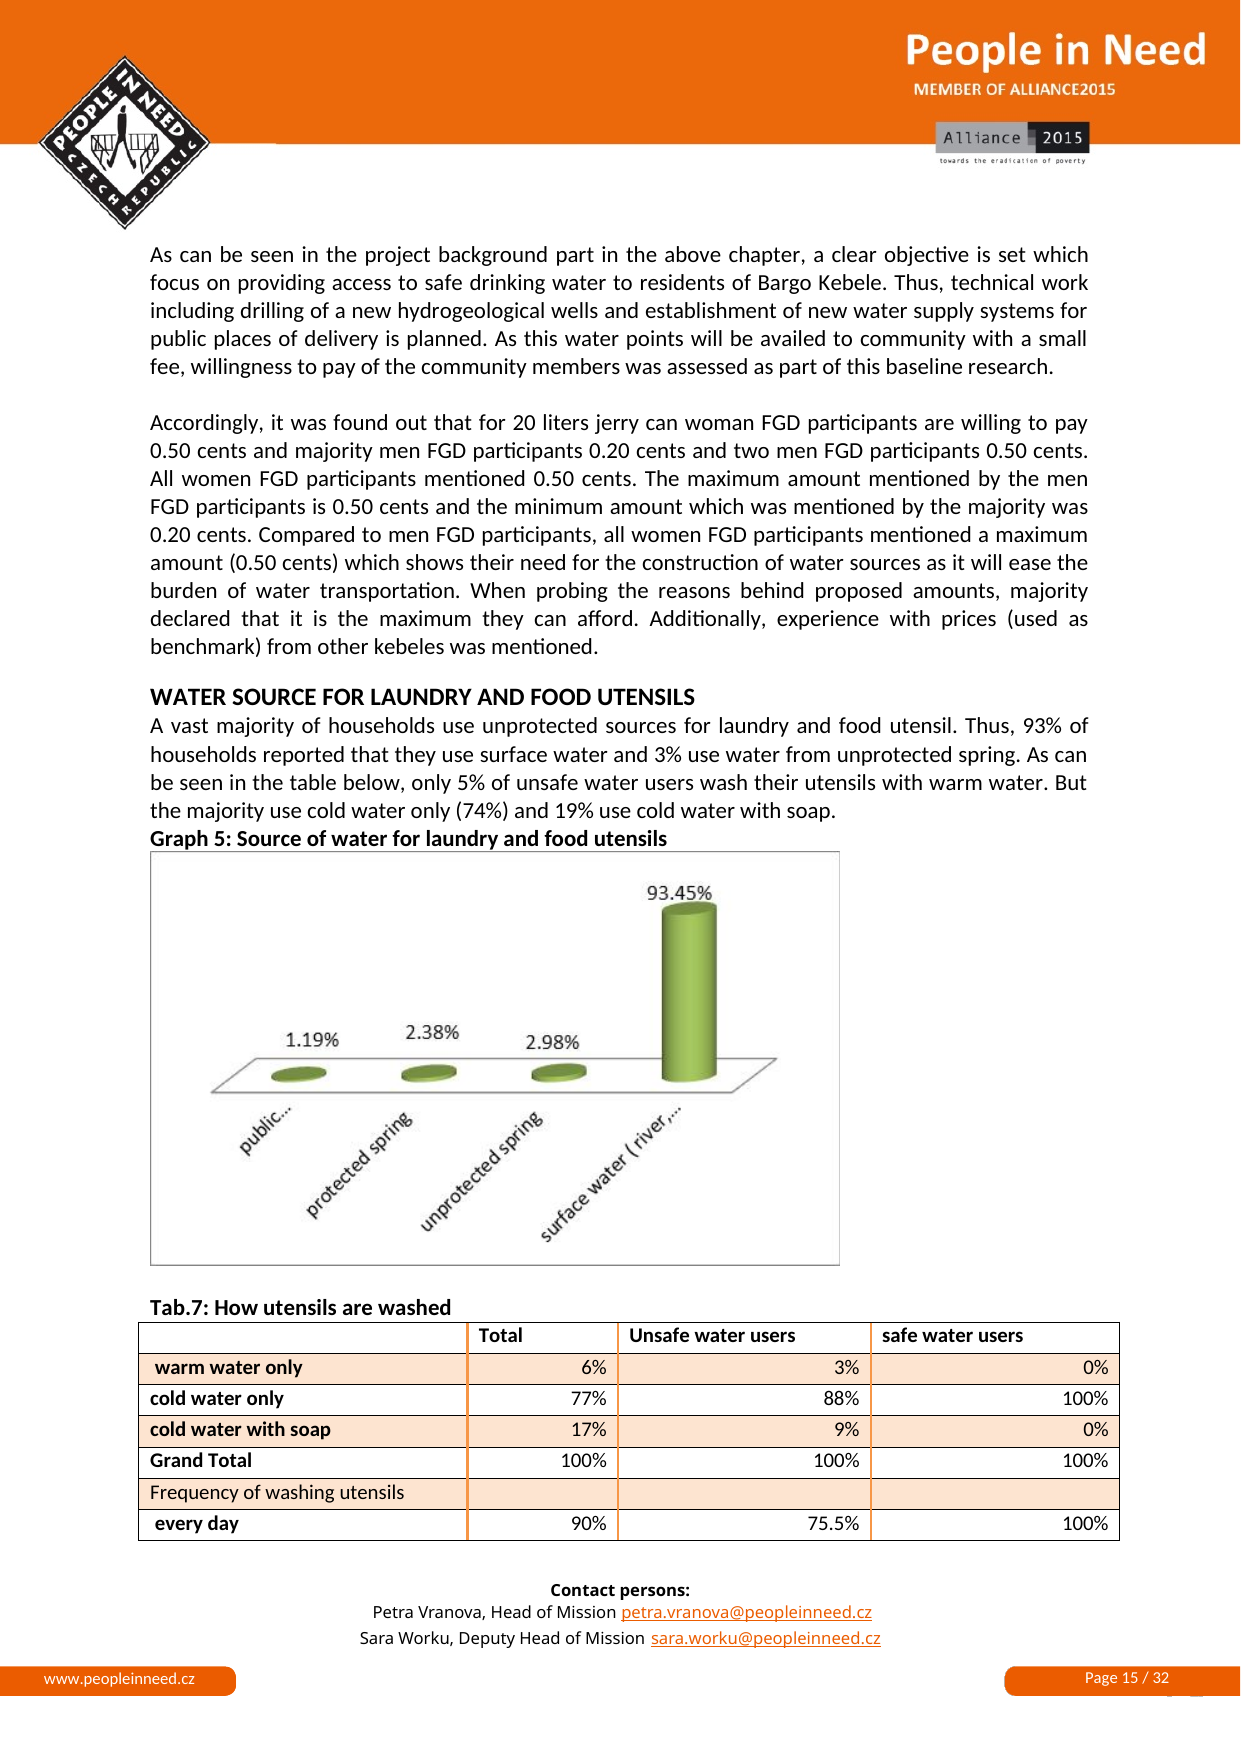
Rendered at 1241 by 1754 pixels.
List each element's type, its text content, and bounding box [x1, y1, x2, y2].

table_cell 88% [619, 1385, 870, 1415]
table_cell 3% [619, 1354, 870, 1384]
table_header safe water users [872, 1323, 1119, 1353]
table_cell [469, 1479, 617, 1509]
text Tab.7: How utensils are washed [150, 1293, 1090, 1322]
table_header Unsafe water users [619, 1323, 870, 1353]
text Graph 5: Source of water for laundry and food utensils [150, 824, 1090, 852]
table_cell 100% [469, 1448, 617, 1478]
table_cell 75.5% [619, 1510, 870, 1540]
table_header Total [469, 1323, 617, 1353]
table_cell cold water only [139, 1385, 466, 1415]
text Water source for laundry and food utensils [150, 681, 1090, 712]
table_cell [619, 1479, 870, 1509]
table_cell Frequency of washing utensils [139, 1479, 466, 1509]
table_cell 100% [872, 1385, 1119, 1415]
table_header [139, 1323, 466, 1353]
table_cell 0% [872, 1354, 1119, 1384]
text Accordingly, it was found out that for 20 liters jerry can woman FGD participants are willing to pay 0.50 cents and majority men FGD participants 0.20 cents and two men FGD participants 0.50 cents. All women FGD participants mentioned 0.50 cents. The maximum amount mentioned by the men FGD participants is 0.50 cents and the minimum amount which was mentioned by the majority was 0.20 cents. Compared to men FGD participants, all women FGD participants mentioned a maximum amount (0.50 cents) which shows their need for the construction of water sources as it will ease the burden of water transportation. When probing the reasons behind proposed amounts, majority declared that it is the maximum they can afford. Additionally, experience with prices (used as benchmark) from other kebeles was mentioned. [150, 408, 1090, 660]
table_cell cold water with soap [139, 1416, 466, 1447]
table_cell 9% [619, 1416, 870, 1447]
table_cell [872, 1479, 1119, 1509]
table_cell Grand Total [139, 1448, 466, 1478]
table_cell every day [139, 1510, 466, 1540]
table_cell 17% [469, 1416, 617, 1447]
text As can be seen in the project background part in the above chapter, a clear objective is set which focus on providing access to safe drinking water to residents of Bargo Kebele. Thus, technical work including drilling of a new hydrogeological wells and establishment of new water supply systems for public places of delivery is planned. As this water points will be availed to community with a small fee, willingness to pay of the community members was assessed as part of this baseline research. [150, 150, 1090, 380]
picture [0, 0, 1241, 240]
table_cell 100% [872, 1510, 1119, 1540]
picture [150, 851, 840, 1266]
table_cell 90% [469, 1510, 617, 1540]
table_cell 100% [872, 1448, 1119, 1478]
table_cell warm water only [139, 1354, 466, 1384]
table_cell 77% [469, 1385, 617, 1415]
text A vast majority of households use unprotected sources for laundry and food utensil. Thus, 93% of households reported that they use surface water and 3% use water from unprotected spring. As can be seen in the table below, only 5% of unsafe water users wash their utensils with warm water. But the majority use cold water only (74%) and 19% use cold water with soap. [150, 712, 1090, 824]
table_cell 100% [619, 1448, 870, 1478]
table_cell 6% [469, 1354, 617, 1384]
picture [0, 1665, 237, 1697]
picture [1003, 1665, 1241, 1697]
table_cell 0% [872, 1416, 1119, 1447]
